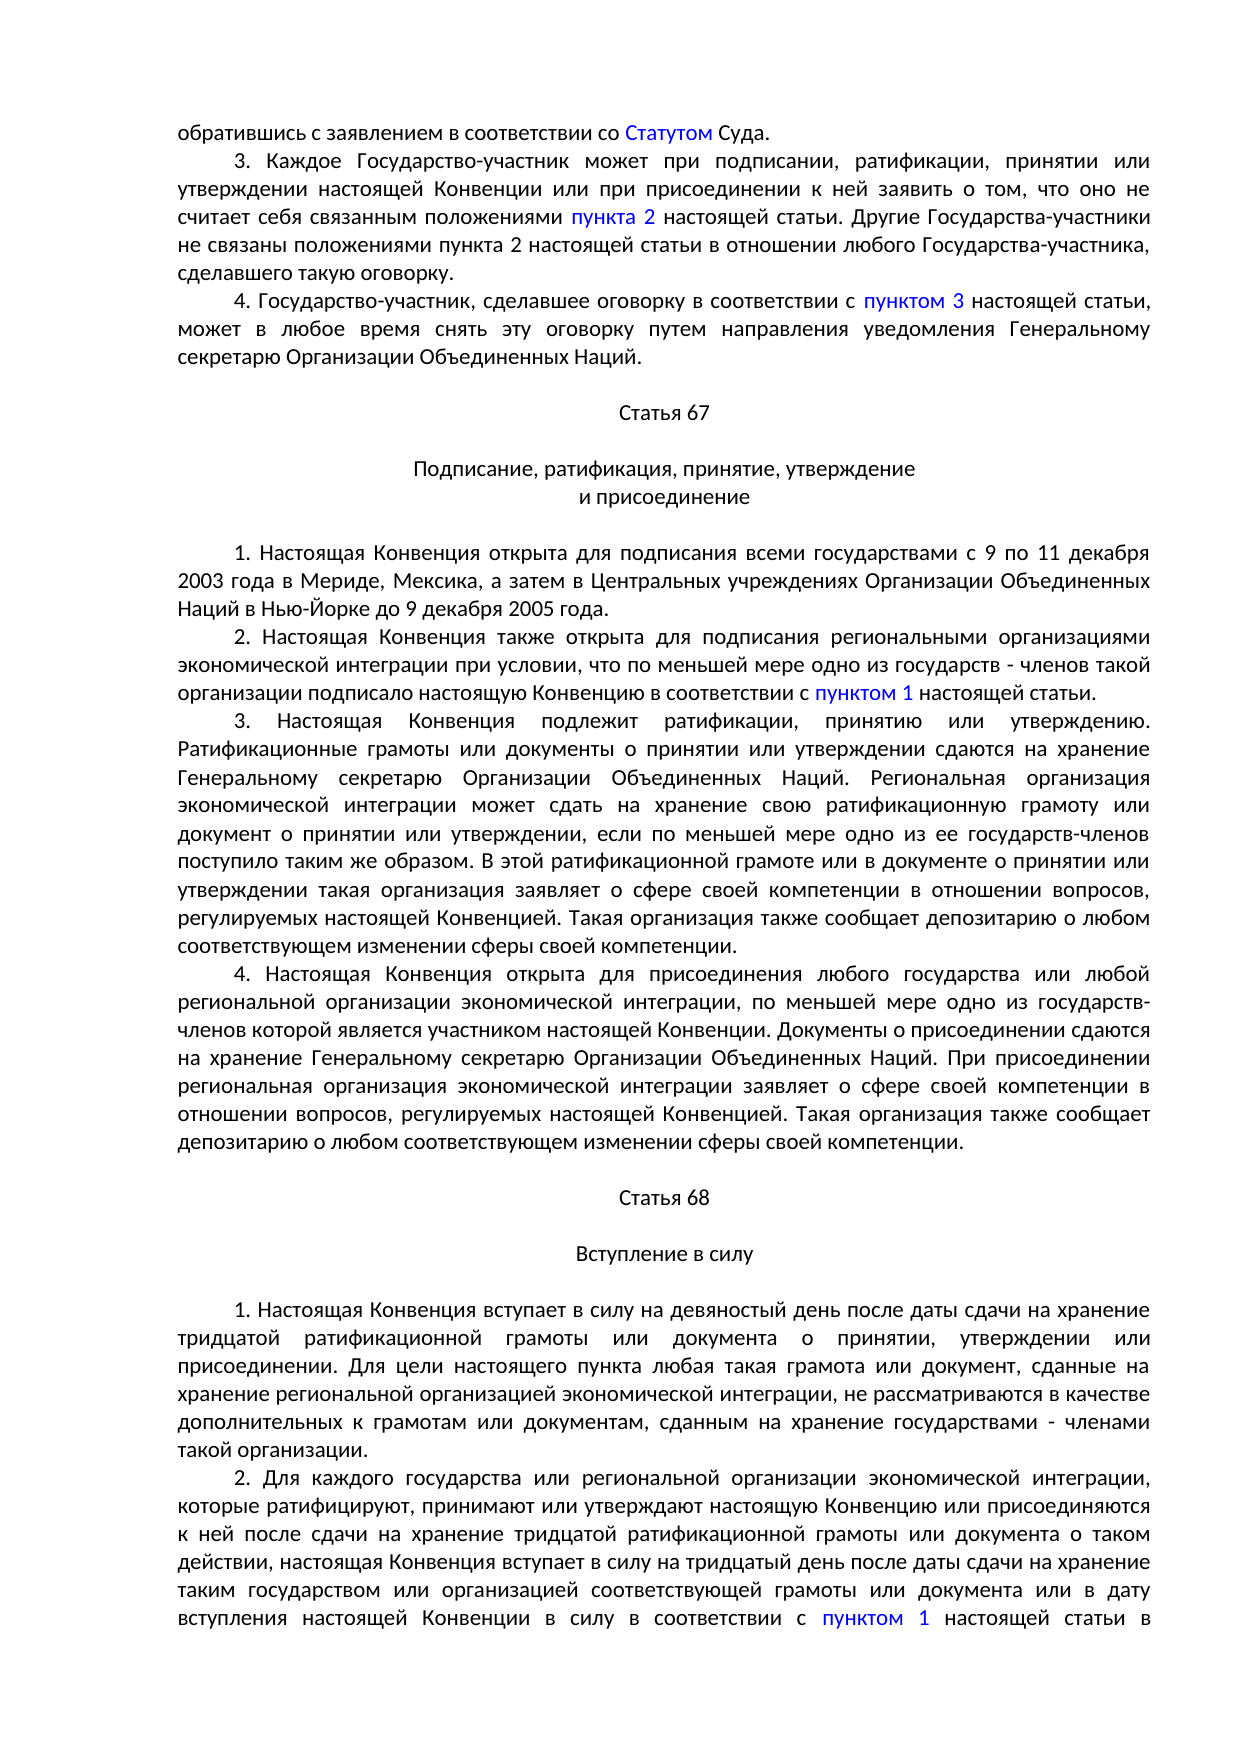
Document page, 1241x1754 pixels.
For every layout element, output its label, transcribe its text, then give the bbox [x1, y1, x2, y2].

text и присоединение [177, 482, 1152, 510]
text Подписание, ратификация, принятие, утверждение [177, 454, 1152, 482]
text 4. Настоящая Конвенция открыта для присоединения любого государства или любой региональной организации экономической интеграции, по меньшей мере одно из государств-членов которой является участником настоящей Конвенции. Документы о присоединении сдаются на хранение Генеральному секретарю Организации Объединенных Наций. При присоединении региональная организация экономической интеграции заявляет о сфере своей компетенции в отношении вопросов, регулируемых настоящей Конвенцией. Такая организация также сообщает депозитарию о любом соответствующем изменении сферы своей компетенции. [177, 959, 1152, 1155]
text 3. Каждое Государство-участник может при подписании, ратификации, принятии или утверждении настоящей Конвенции или при присоединении к ней заявить о том, что оно не считает себя связанным положениями пункта 2 настоящей статьи. Другие Государства-участники не связаны положениями пункта 2 настоящей статьи в отношении любого Государства-участника, сделавшего такую оговорку. [177, 146, 1152, 286]
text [177, 1463, 1152, 1631]
text 3. Настоящая Конвенция подлежит ратификации, принятию или утверждению. Ратификационные грамоты или документы о принятии или утверждении сдаются на хранение Генеральному секретарю Организации Объединенных Наций. Региональная организация экономической интеграции может сдать на хранение свою ратификационную грамоту или документ о принятии или утверждении, если по меньшей мере одно из ее государств-членов поступило таким же образом. В этой ратификационной грамоте или в документе о принятии или утверждении такая организация заявляет о сфере своей компетенции в отношении вопросов, регулируемых настоящей Конвенцией. Такая организация также сообщает депозитарию о любом соответствующем изменении сферы своей компетенции. [177, 707, 1152, 959]
text 4. Государство-участник, сделавшее оговорку в соответствии с пунктом 3 настоящей статьи, может в любое время снять эту оговорку путем направления уведомления Генеральному секретарю Организации Объединенных Наций. [177, 286, 1152, 370]
text Вступление в силу [177, 1239, 1152, 1267]
text Статья 68 [177, 1183, 1152, 1211]
text Статья 67 [177, 398, 1152, 426]
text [177, 118, 1152, 146]
text 2. Настоящая Конвенция также открыта для подписания региональными организациями экономической интеграции при условии, что по меньшей мере одно из государств - членов такой организации подписало настоящую Конвенцию в соответствии с пунктом 1 настоящей статьи. [177, 622, 1152, 707]
text 1. Настоящая Конвенция вступает в силу на девяностый день после даты сдачи на хранение тридцатой ратификационной грамоты или документа о принятии, утверждении или присоединении. Для цели настоящего пункта любая такая грамота или документ, сданные на хранение региональной организацией экономической интеграции, не рассматриваются в качестве дополнительных к грамотам или документам, сданным на хранение государствами - членами такой организации. [177, 1295, 1152, 1463]
text 1. Настоящая Конвенция открыта для подписания всеми государствами с 9 по 11 декабря 2003 года в Мериде, Мексика, а затем в Центральных учреждениях Организации Объединенных Наций в Нью-Йорке до 9 декабря 2005 года. [177, 538, 1152, 622]
